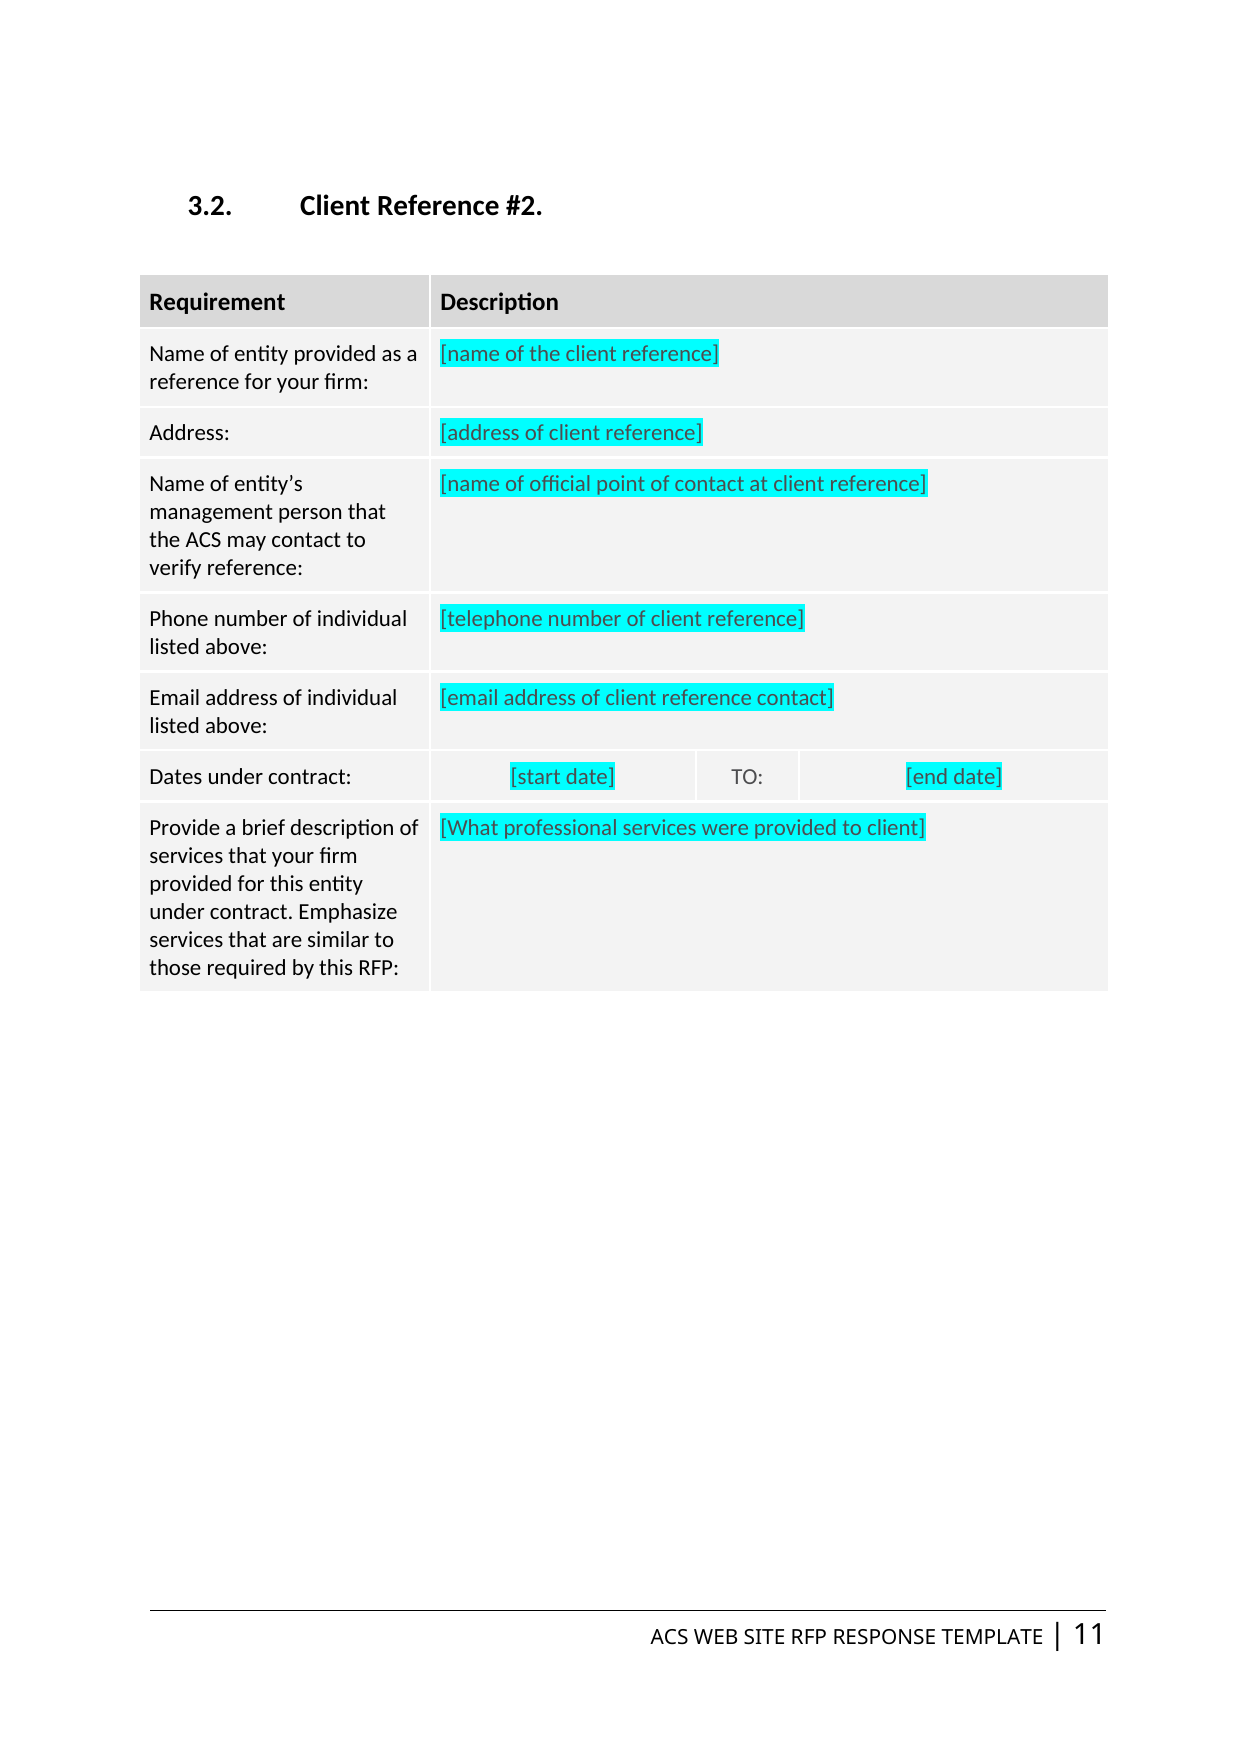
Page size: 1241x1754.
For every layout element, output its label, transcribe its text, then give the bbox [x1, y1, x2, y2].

table_cell TO: [697, 751, 798, 800]
table_cell [name of the client reference] [431, 329, 1108, 406]
table_cell Name of entity provided as a reference for your firm: [140, 329, 429, 406]
text Client Reference #2. [187, 187, 1106, 223]
table_cell Email address of individual listed above: [140, 673, 429, 749]
table_cell Phone number of individual listed above: [140, 594, 429, 670]
table_header Description [431, 275, 1108, 327]
table_cell Dates under contract: [140, 751, 429, 800]
table_cell [What professional services were provided to client] [431, 803, 1108, 991]
table_cell Name of entity’s management person that the ACS may contact to verify reference: [140, 459, 429, 591]
table_cell [end date] [800, 751, 1108, 800]
table_cell Address: [140, 408, 429, 456]
table_cell [email address of client reference contact] [431, 673, 1108, 749]
table_cell [telephone number of client reference] [431, 594, 1108, 670]
table_header Requirement [140, 275, 429, 327]
table_cell Provide a brief description of services that your firm provided for this entity under contract. Emphasize services that are similar to those required by this RFP: [140, 803, 429, 991]
table_cell [address of client reference] [431, 408, 1108, 456]
table_cell [start date] [431, 751, 695, 800]
table_cell [name of official point of contact at client reference] [431, 459, 1108, 591]
